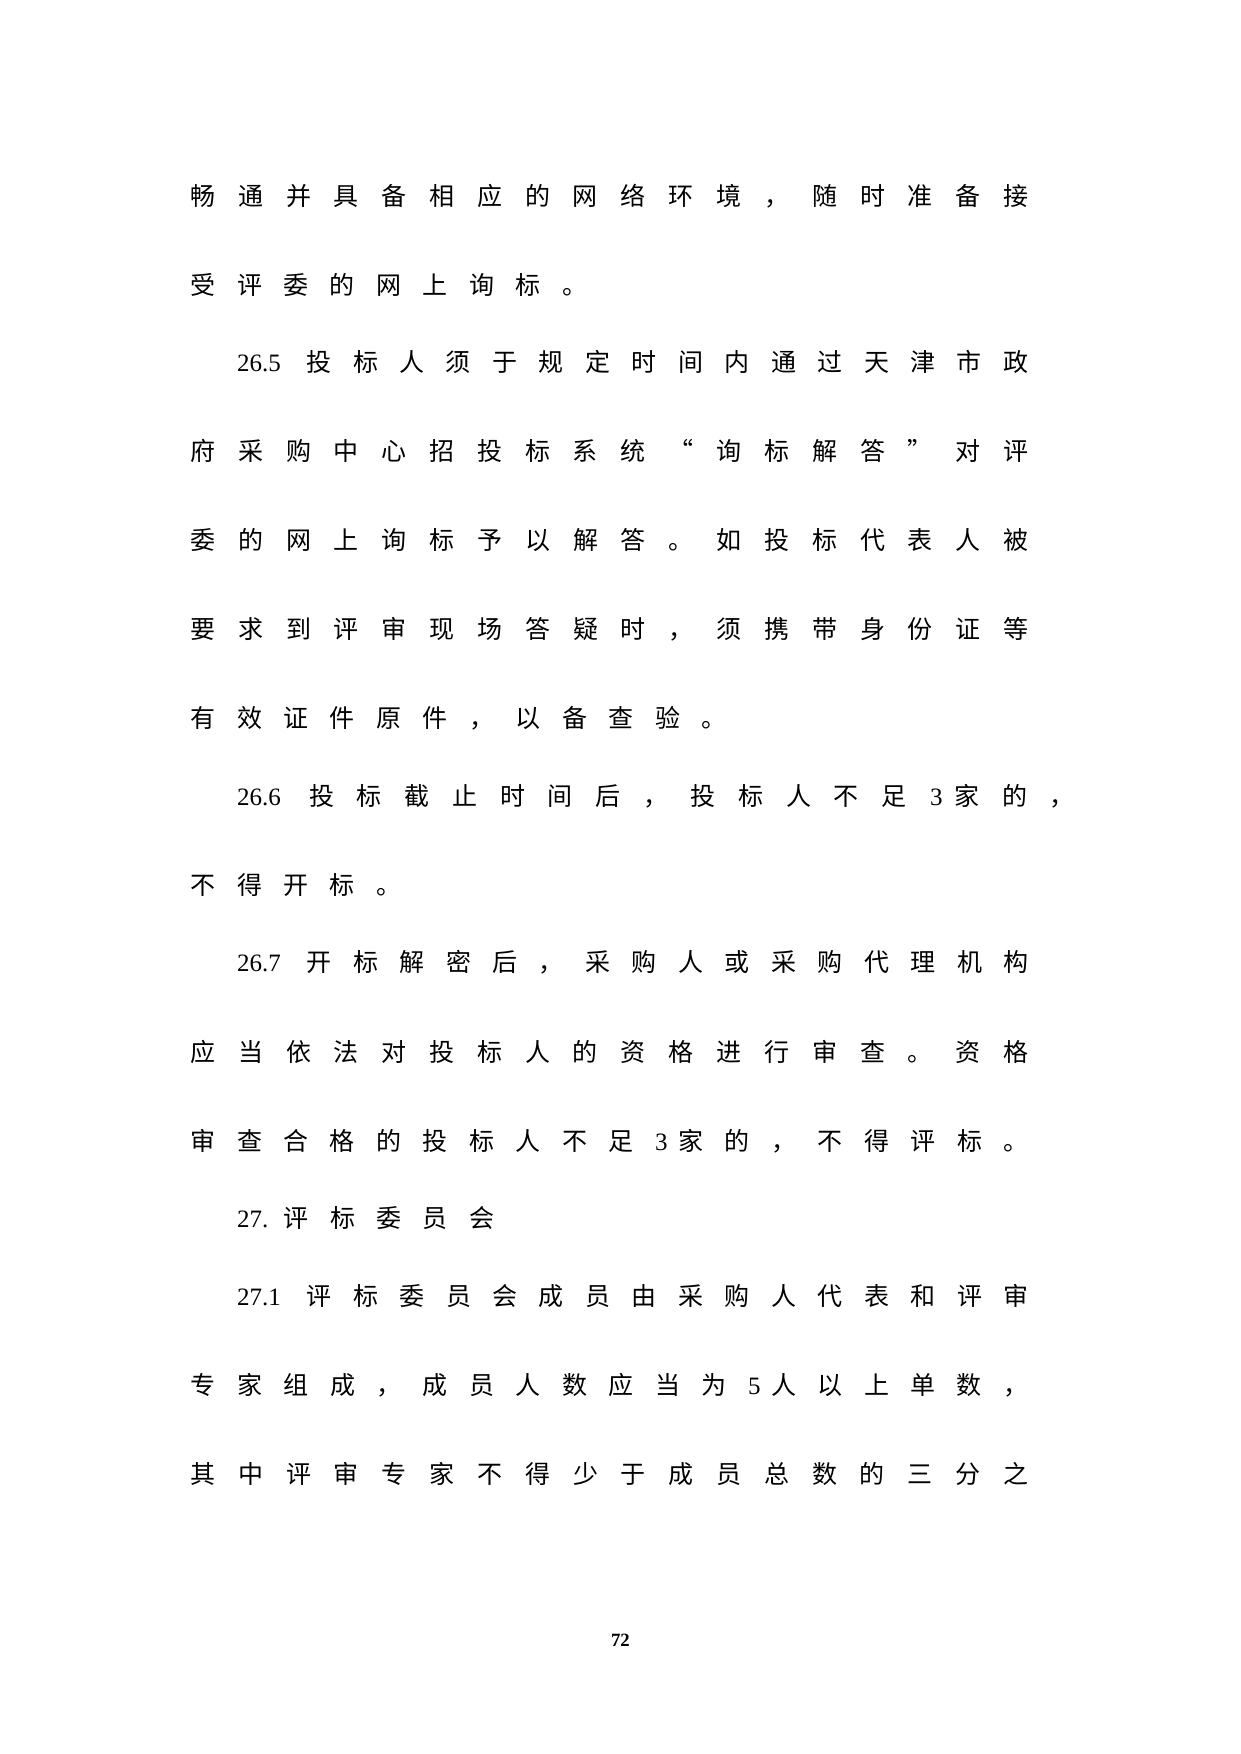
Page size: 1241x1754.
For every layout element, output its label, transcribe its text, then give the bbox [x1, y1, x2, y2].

text 27. 评标委员会 [190, 1187, 1050, 1246]
text 26.7 开标解密后，采购人或采购代理机构应当依法对投标人的资格进行审查。资格审查合格的投标人不足3家的，不得评标。 [190, 931, 1050, 1169]
text 26.5 投标人须于规定时间内通过天津市政府采购中心招投标系统“询标解答”对评委的网上询标予以解答。如投标代表人被要求到评审现场答疑时，须携带身份证等有效证件原件，以备查验。 [190, 331, 1050, 747]
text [190, 1264, 1050, 1502]
text 26.6 投标截止时间后，投标人不足3家的，不得开标。 [190, 765, 1050, 913]
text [190, 164, 1050, 313]
